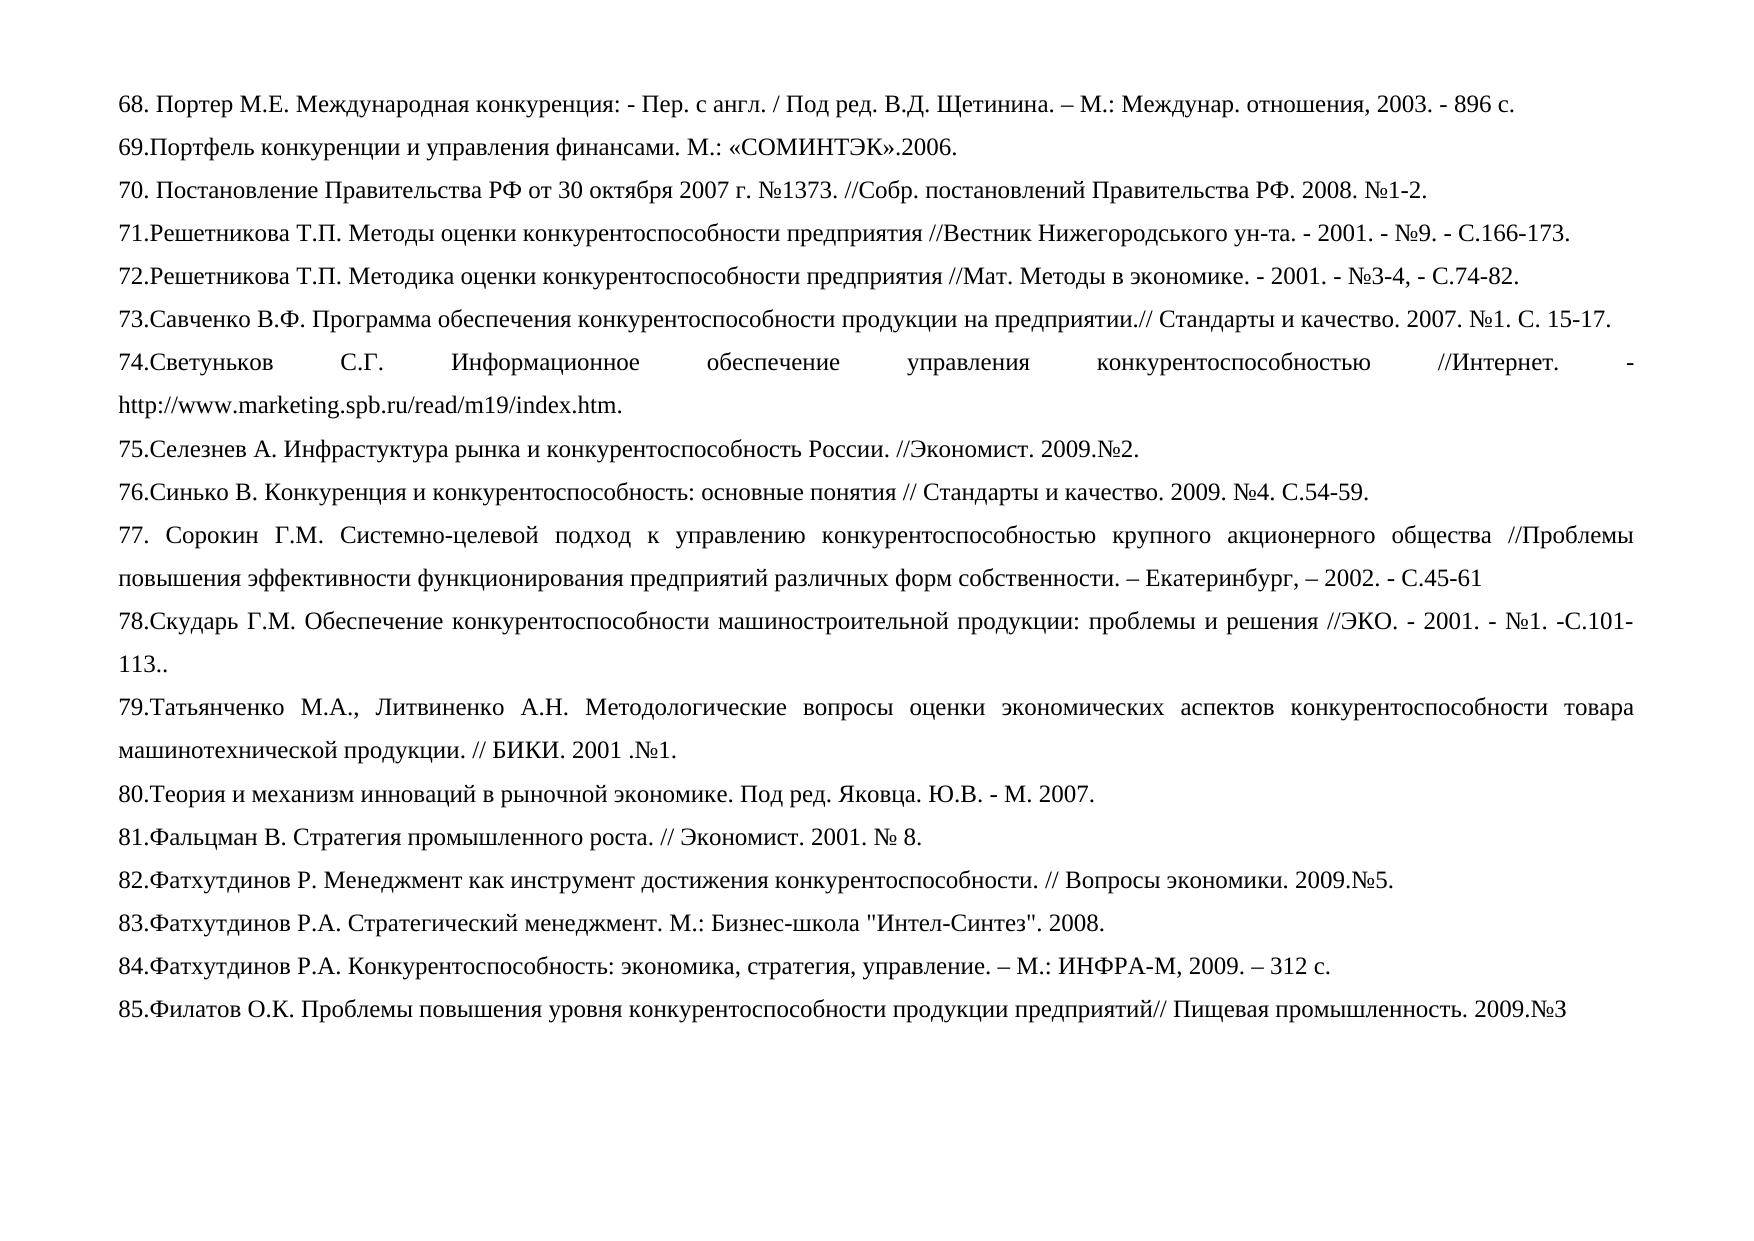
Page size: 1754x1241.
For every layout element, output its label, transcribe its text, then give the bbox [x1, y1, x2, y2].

text 84.Фатхутдинов Р.А. Конкурентоспособность: экономика, стратегия, управление. – М.: ИНФРА-М, 2009. – 312 с. [118, 951, 1636, 980]
text 81.Фальцман В. Стратегия промышленного роста. // Экономист. 2001. № 8. [118, 822, 1636, 851]
text 82.Фатхутдинов Р. Менеджмент как инструмент достижения конкурентоспособности. // Вопросы экономики. 2009.№5. [118, 865, 1636, 894]
text 73.Савченко В.Ф. Программа обеспечения конкурентоспособности продукции на предприятии.// Стандарты и качество. 2007. №1. С. 15-17. [118, 304, 1636, 333]
text 85.Филатов О.К. Проблемы повышения уровня конкурентоспособности продукции предприятий// Пищевая промышленность. 2009.№З [118, 994, 1636, 1023]
text 74.Светуньков С.Г. Информационное обеспечение управления конкурентоспособностью //Интернет. - http://www.marketing.spb.ru/read/m19/index.htm. [118, 347, 1636, 419]
text 80.Теория и механизм инноваций в рыночной экономике. Под ред. Яковца. Ю.В. - М. 2007. [118, 779, 1636, 807]
text 72.Решетникова Т.П. Методика оценки конкурентоспособности предприятия //Мат. Методы в экономике. - 2001. - №3-4, - С.74-82. [118, 261, 1636, 290]
text 78.Скударь Г.М. Обеспечение конкурентоспособности машиностроительной продукции: проблемы и решения //ЭКО. - 2001. - №1. -С.101-113.. [118, 606, 1636, 678]
text 75.Селезнев А. Инфрастуктура рынка и конкурентоспособность России. //Экономист. 2009.№2. [118, 434, 1636, 462]
text 71.Решетникова Т.П. Методы оценки конкурентоспособности предприятия //Вестник Нижегородського ун-та. - 2001. - №9. - С.166-173. [118, 218, 1636, 247]
text 69.Портфель конкуренции и управления финансами. М.: «СОМИНТЭК».2006. [118, 132, 1636, 161]
text 77. Сорокин Г.М. Системно-целевой подход к управлению конкурентоспособностью крупного акционерного общества //Проблемы повышения эффективности функционирования предприятий различных форм собственности. – Екатеринбург, – 2002. - С.45-61 [118, 520, 1636, 592]
text 76.Синько В. Конкуренция и конкурентоспособность: основные понятия // Стандарты и качество. 2009. №4. С.54-59. [118, 477, 1636, 506]
text 68. Портер М.Е. Международная конкуренция: - Пер. с англ. / Под ред. В.Д. Щетинина. – М.: Междунар. отношения, 2003. - 896 с. [118, 89, 1636, 117]
text 83.Фатхутдинов Р.А. Стратегический менеджмент. М.: Бизнес-школа "Интел-Синтез". 2008. [118, 908, 1636, 937]
text 79.Татьянченко М.А., Литвиненко А.Н. Методологические вопросы оценки экономических аспектов конкурентоспособности товара машинотехнической продукции. // БИКИ. 2001 .№1. [118, 692, 1636, 764]
text 70. Постановление Правительства РФ от 30 октября . №1373. //Собр. постановлений Правительства РФ. 2008. №1-2. [118, 175, 1636, 204]
